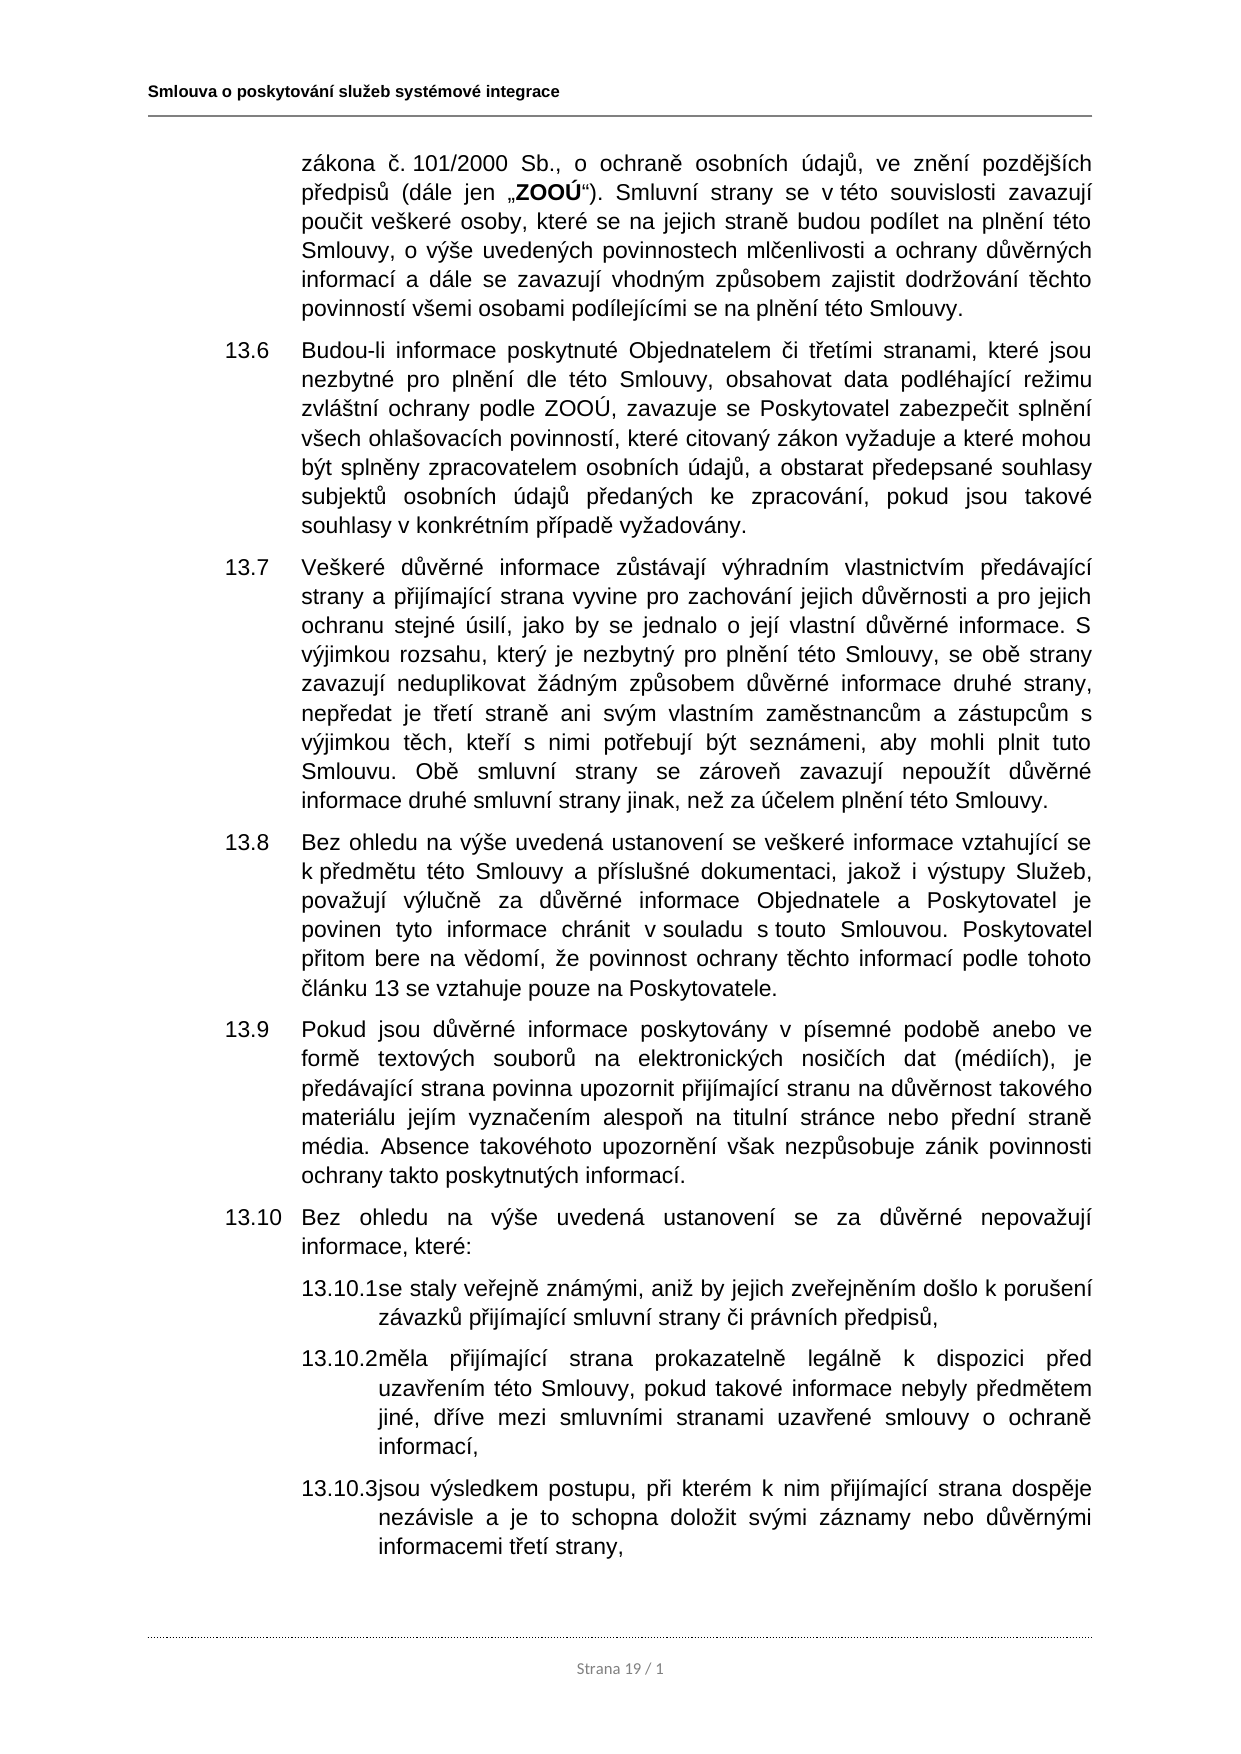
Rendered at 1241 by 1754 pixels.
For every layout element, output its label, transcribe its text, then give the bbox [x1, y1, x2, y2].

text Bez ohledu na výše uvedená ustanovení se za důvěrné nepovažují informace, které: [224, 1202, 1092, 1260]
text Pokud jsou důvěrné informace poskytovány v písemné podobě anebo ve formě textových souborů na elektronických nosičích dat (médiích), je předávající strana povinna upozornit přijímající stranu na důvěrnost takového materiálu jejím vyznačením alespoň na titulní stránce nebo přední straně média. Absence takovéhoto upozornění však nezpůsobuje zánik povinnosti ochrany takto poskytnutých informací. [224, 1014, 1092, 1189]
text Veškeré důvěrné informace zůstávají výhradním vlastnictvím předávající strany a přijímající strana vyvine pro zachování jejich důvěrnosti a pro jejich ochranu stejné úsilí, jako by se jednalo o její vlastní důvěrné informace. S výjimkou rozsahu, který je nezbytný pro plnění této Smlouvy, se obě strany zavazují neduplikovat žádným způsobem důvěrné informace druhé strany, nepředat je třetí straně ani svým vlastním zaměstnancům a zástupcům s výjimkou těch, kteří s nimi potřebují být seznámeni, aby mohli plnit tuto Smlouvu. Obě smluvní strany se zároveň zavazují nepoužít důvěrné informace druhé smluvní strany jinak, než za účelem plnění této Smlouvy. [224, 552, 1092, 814]
text Bez ohledu na výše uvedená ustanovení se veškeré informace vztahující se k předmětu této Smlouvy a příslušné dokumentaci, jakož i výstupy Služeb, považují výlučně za důvěrné informace Objednatele a Poskytovatel je povinen tyto informace chránit v souladu s touto Smlouvou. Poskytovatel přitom bere na vědomí, že povinnost ochrany těchto informací podle tohoto článku 13 se vztahuje pouze na Poskytovatele. [224, 827, 1092, 1002]
list měla přijímající strana prokazatelně legálně k dispozici před uzavřením této Smlouvy, pokud takové informace nebyly předmětem jiné, dříve mezi smluvními stranami uzavřené smlouvy o ochraně informací, [301, 1343, 1092, 1460]
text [224, 148, 1092, 323]
list se staly veřejně známými, aniž by jejich zveřejněním došlo k porušení závazků přijímající smluvní strany či právních předpisů, [301, 1273, 1092, 1331]
list jsou výsledkem postupu, při kterém k nim přijímající strana dospěje nezávisle a je to schopna doložit svými záznamy nebo důvěrnými informacemi třetí strany, [301, 1473, 1092, 1560]
text Budou-li informace poskytnuté Objednatelem či třetími stranami, které jsou nezbytné pro plnění dle této Smlouvy, obsahovat data podléhající režimu zvláštní ochrany podle ZOOÚ, zavazuje se Poskytovatel zabezpečit splnění všech ohlašovacích povinností, které citovaný zákon vyžaduje a které mohou být splněny zpracovatelem osobních údajů, a obstarat předepsané souhlasy subjektů osobních údajů předaných ke zpracování, pokud jsou takové souhlasy v konkrétním případě vyžadovány. [224, 335, 1092, 539]
